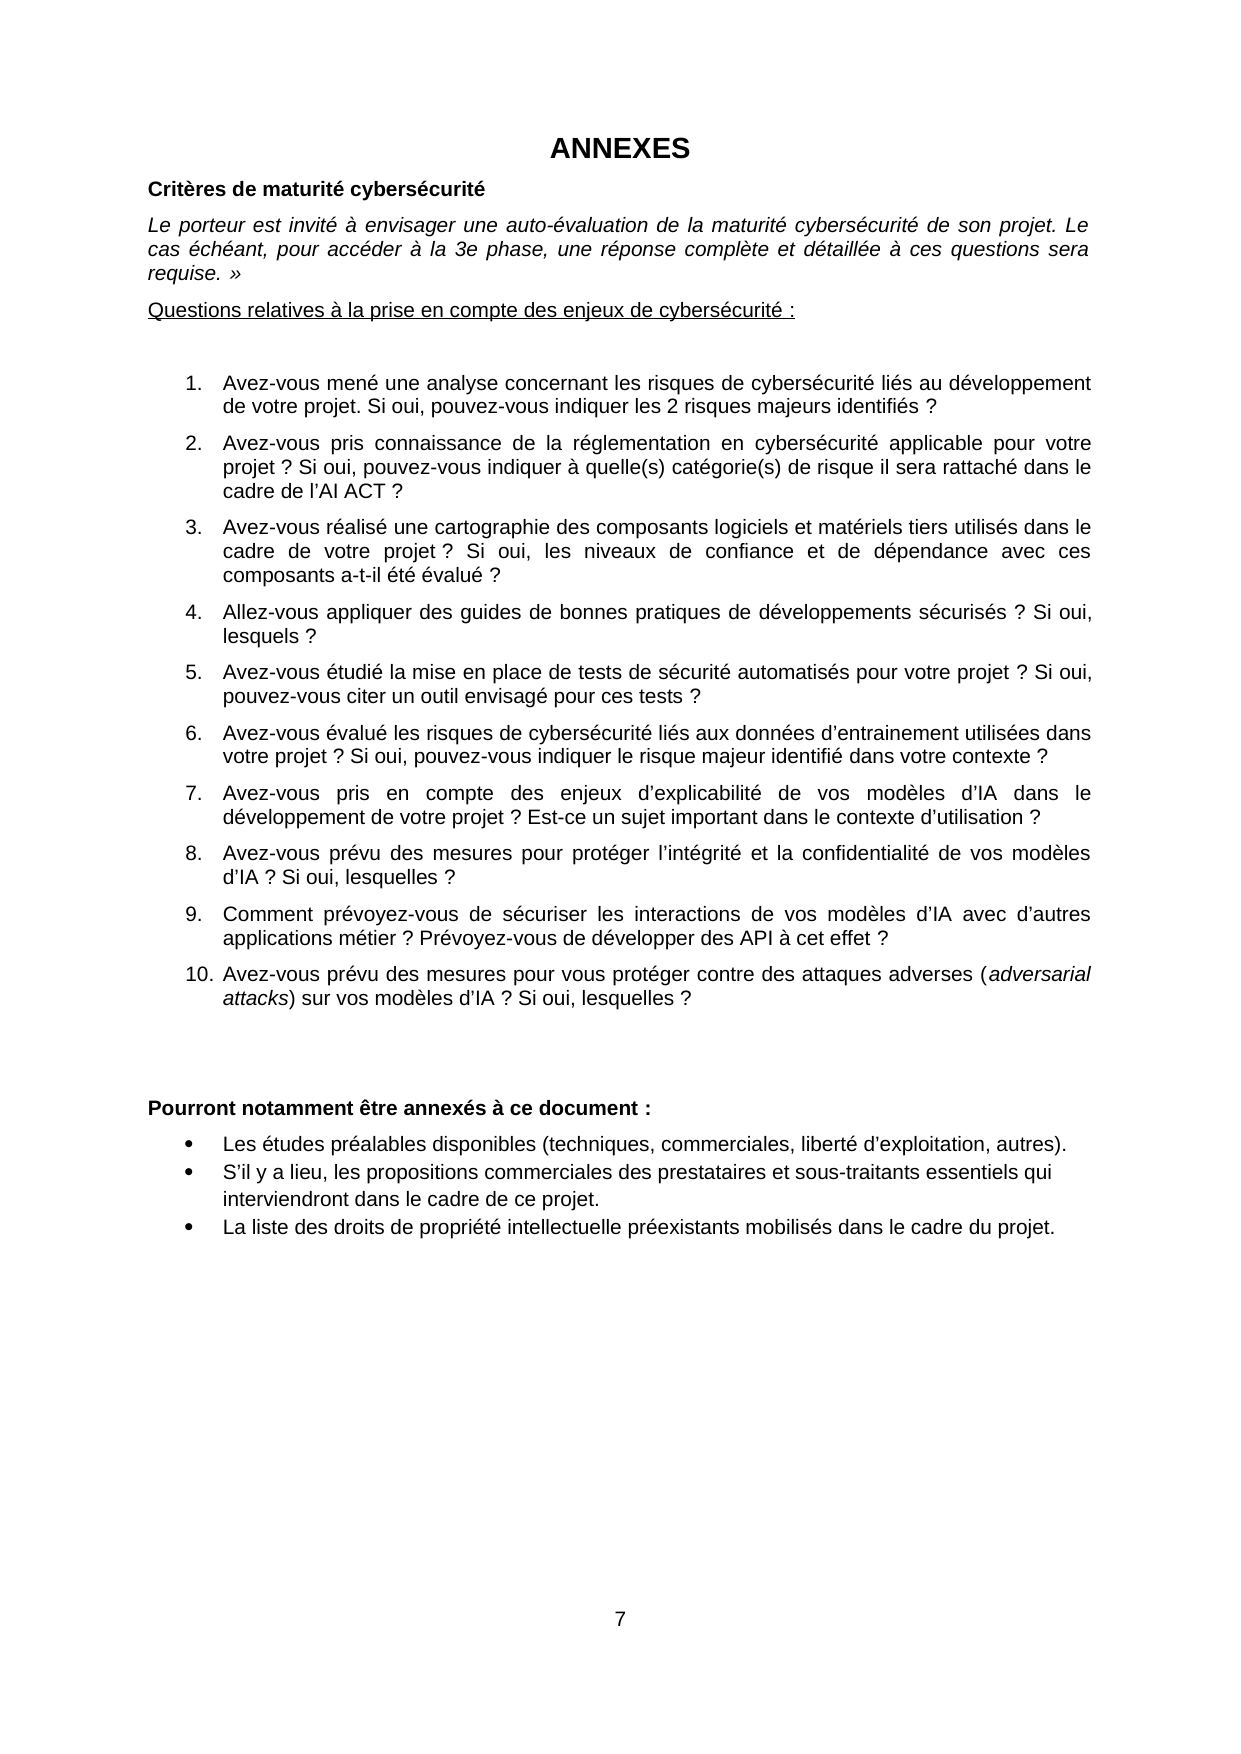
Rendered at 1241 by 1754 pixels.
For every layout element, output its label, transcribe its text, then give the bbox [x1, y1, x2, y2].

list Allez-vous appliquer des guides de bonnes pratiques de développements sécurisés ? Si oui, lesquels ? [185, 599, 1092, 647]
list Avez-vous prévu des mesures pour vous protéger contre des attaques adverses (adversarial attacks) sur vos modèles d’IA ? Si oui, lesquelles ? [185, 962, 1092, 1010]
subtitle ANNEXES [148, 131, 1092, 164]
list Avez-vous évalué les risques de cybersécurité liés aux données d’entrainement utilisées dans votre projet ? Si oui, pouvez-vous indiquer le risque majeur identifié dans votre contexte ? [185, 720, 1092, 768]
list Les études préalables disponibles (techniques, commerciales, liberté d’exploitation, autres). [185, 1132, 1092, 1156]
text Questions relatives à la prise en compte des enjeux de cybersécurité : [148, 297, 1092, 321]
text Pourront notamment être annexés à ce document : [148, 1095, 1092, 1119]
list Avez-vous mené une analyse concernant les risques de cybersécurité liés au développement de votre projet. Si oui, pouvez-vous indiquer les 2 risques majeurs identifiés ? [185, 370, 1092, 418]
list S’il y a lieu, les propositions commerciales des prestataires et sous-traitants essentiels qui interviendront dans le cadre de ce projet. [185, 1159, 1092, 1211]
list Avez-vous prévu des mesures pour protéger l’intégrité et la confidentialité de vos modèles d’IA ? Si oui, lesquelles ? [185, 841, 1092, 889]
list Avez-vous pris en compte des enjeux d’explicabilité de vos modèles d’IA dans le développement de votre projet ? Est-ce un sujet important dans le contexte d’utilisation ? [185, 781, 1092, 829]
text Critères de maturité cybersécurité [148, 177, 1092, 201]
list Avez-vous réalisé une cartographie des composants logiciels et matériels tiers utilisés dans le cadre de votre projet ? Si oui, les niveaux de confiance et de dépendance avec ces composants a-t-il été évalué ? [185, 515, 1092, 587]
list La liste des droits de propriété intellectuelle préexistants mobilisés dans le cadre du projet. [185, 1214, 1092, 1239]
list Comment prévoyez-vous de sécuriser les interactions de vos modèles d’IA avec d’autres applications métier ? Prévoyez-vous de développer des API à cet effet ? [185, 902, 1092, 949]
text Le porteur est invité à envisager une auto-évaluation de la maturité cybersécurité de son projet. Le cas échéant, pour accéder à la 3e phase, une réponse complète et détaillée à ces questions sera requise. » [148, 213, 1092, 285]
list Avez-vous pris connaissance de la réglementation en cybersécurité applicable pour votre projet ? Si oui, pouvez-vous indiquer à quelle(s) catégorie(s) de risque il sera rattaché dans le cadre de l’AI ACT ? [185, 431, 1092, 503]
list Avez-vous étudié la mise en place de tests de sécurité automatisés pour votre projet ? Si oui, pouvez-vous citer un outil envisagé pour ces tests ? [185, 660, 1092, 708]
